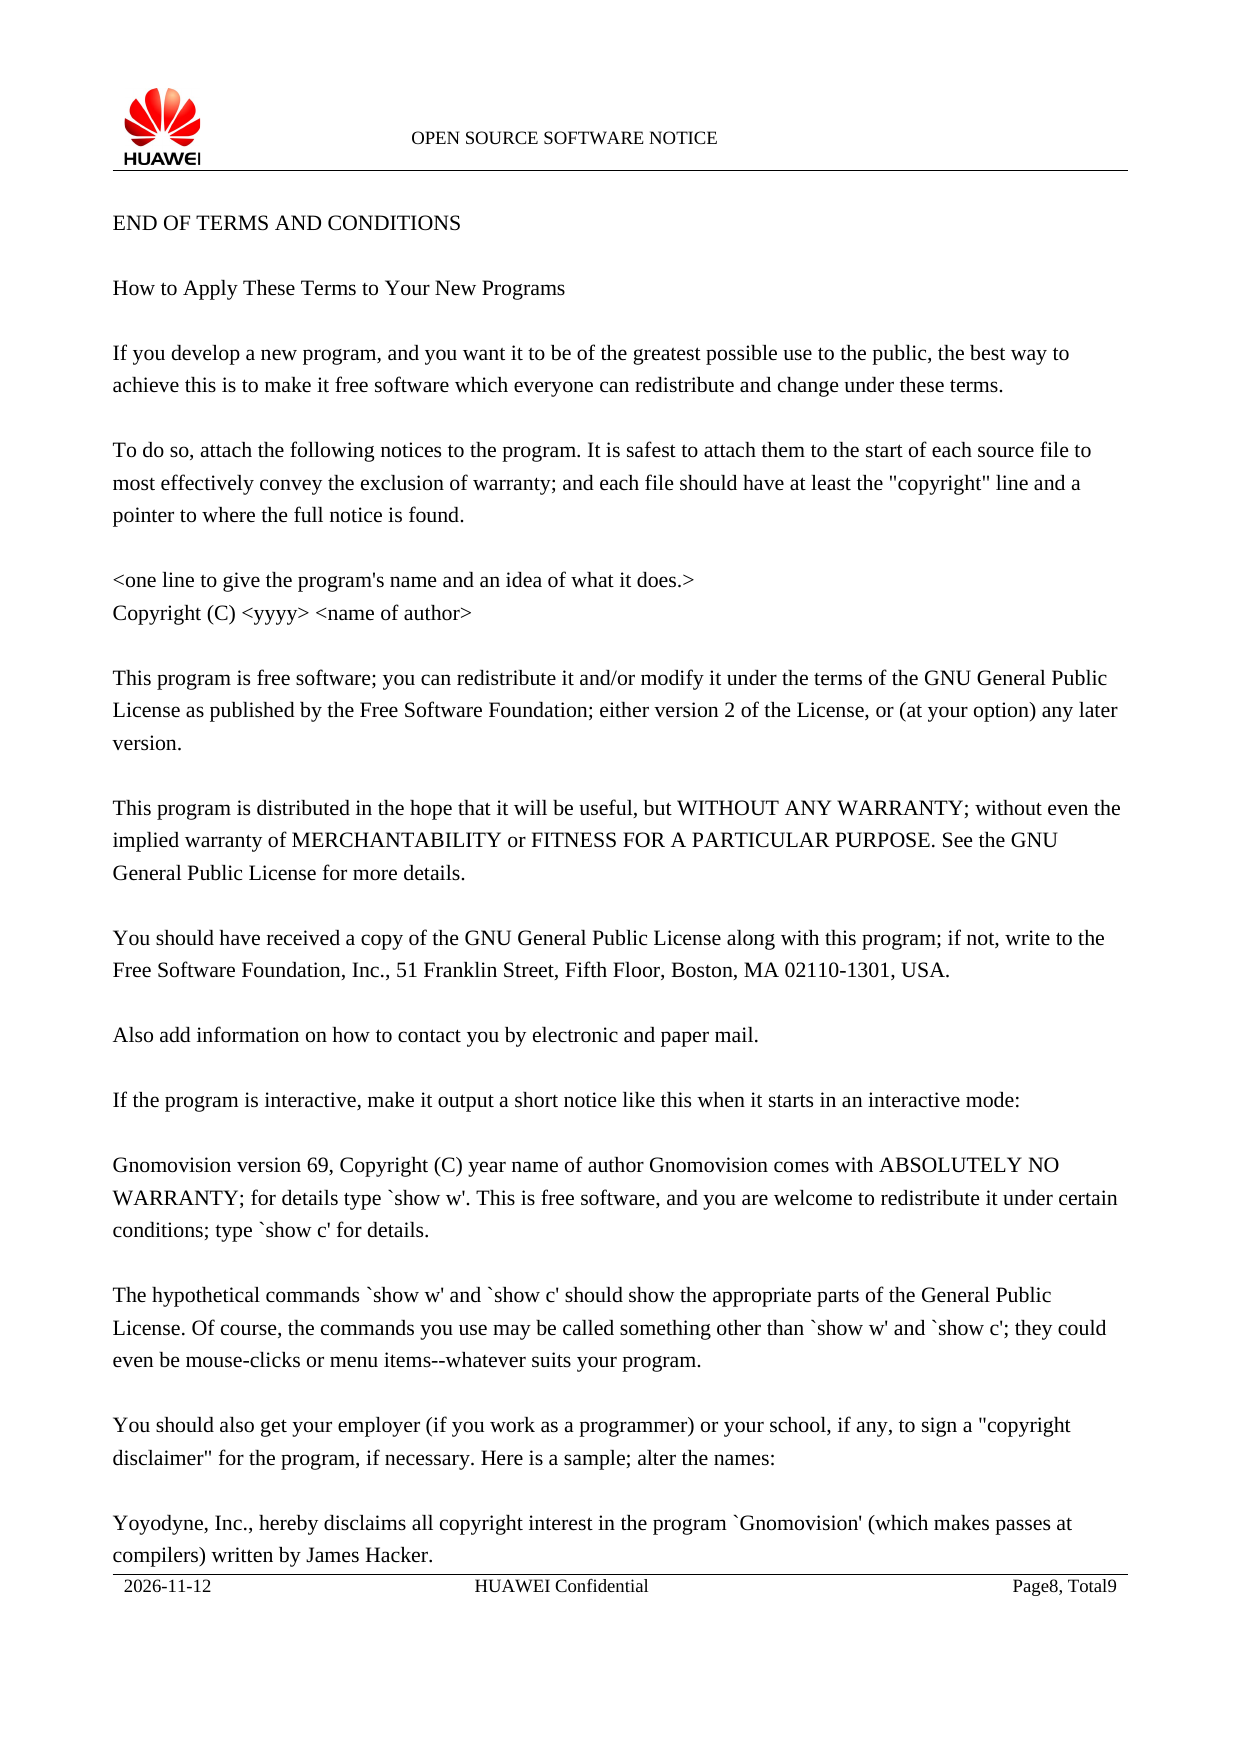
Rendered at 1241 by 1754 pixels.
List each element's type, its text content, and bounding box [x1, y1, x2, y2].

picture [124, 88, 201, 165]
